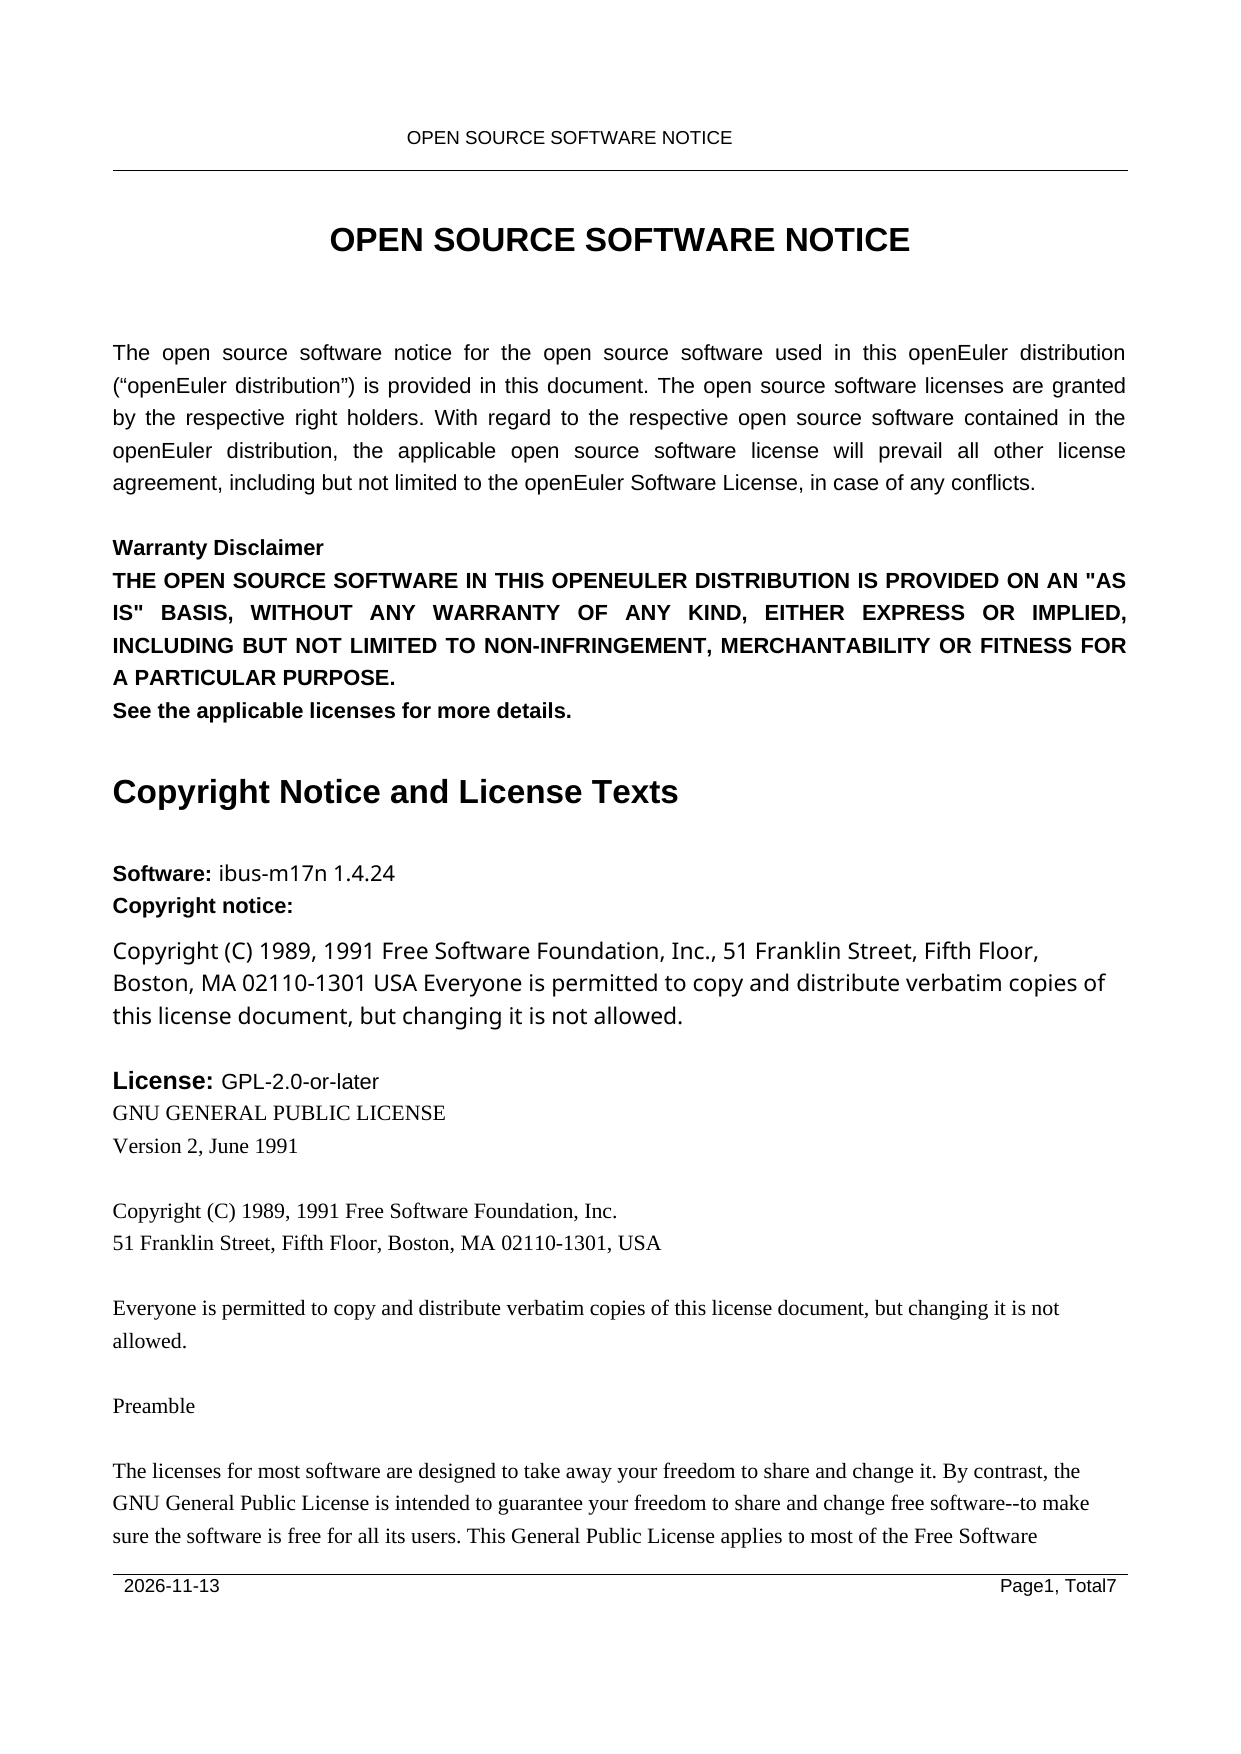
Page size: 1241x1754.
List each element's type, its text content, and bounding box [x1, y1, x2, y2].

text THE OPEN SOURCE SOFTWARE IN THIS OPENEULER DISTRIBUTION IS PROVIDED ON AN "AS IS" BASIS, WITHOUT ANY WARRANTY OF ANY KIND, EITHER EXPRESS OR IMPLIED, INCLUDING BUT NOT LIMITED TO NON-INFRINGEMENT, MERCHANTABILITY OR FITNESS FOR A PARTICULAR PURPOSE. See the applicable licenses for more details. [112, 564, 1128, 726]
text Copyright (C) 1989, 1991 Free Software Foundation, Inc., 51 Franklin Street, Fifth Floor, Boston, MA 02110-1301 USA Everyone is permitted to copy and distribute verbatim copies of this license document, but changing it is not allowed. [112, 934, 1128, 1064]
text Copyright Notice and License Texts [112, 759, 1128, 824]
text The open source software notice for the open source software used in this openEuler distribution (“openEuler distribution”) is provided in this document. The open source software licenses are granted by the respective right holders. With regard to the respective open source software contained in the openEuler distribution, the applicable open source software license will prevail all other license agreement, including but not limited to the openEuler Software License, in case of any conflicts. [112, 336, 1128, 499]
text OPEN SOURCE SOFTWARE NOTICE [112, 206, 1128, 271]
title Software: ibus-m17n 1.4.24 [112, 856, 1128, 889]
text Warranty Disclaimer [112, 531, 1128, 564]
text License: GPL-2.0-or-later [112, 1064, 1128, 1096]
text Copyright notice: [112, 889, 1128, 921]
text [112, 1096, 1128, 1551]
